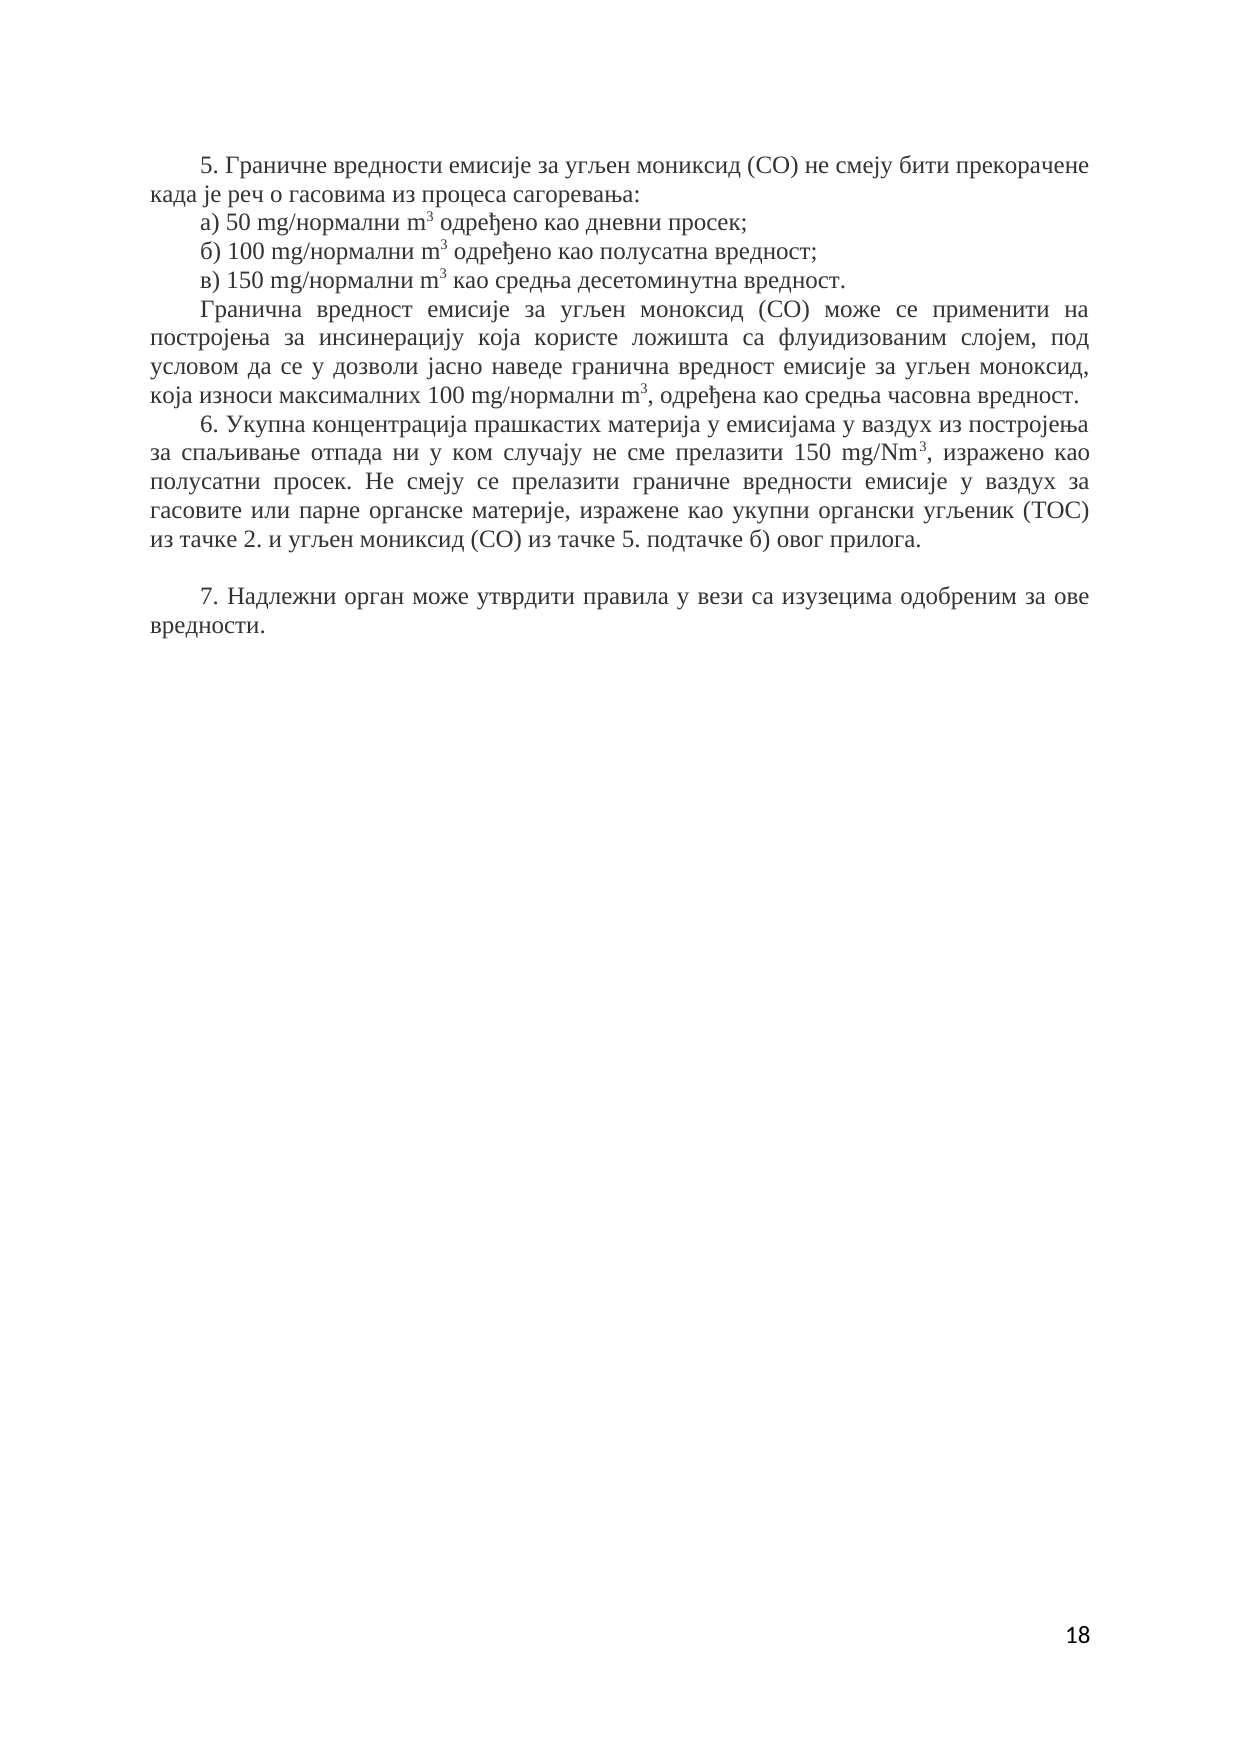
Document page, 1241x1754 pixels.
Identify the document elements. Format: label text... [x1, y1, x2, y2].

text в) 150 mg/нормални m3 као средња десетоминутна вредност. [150, 265, 1090, 294]
text 6. Укупна концентрација прашкастих материја у емисијама у ваздух из постројења за спаљивање отпада ни у ком случају не сме прелазити 150 mg/Nm3, изражено као полусатни просек. Не смeју се прелазити граничне вредности емисије у ваздух за гасовите или парне органске материје, изражене као укупни органски угљеник (ТОC) из тачке 2. и угљен мониксид (CO) из тачке 5. подтачке б) овог прилога. [150, 409, 1090, 552]
text 7. Надлежни орган може утврдити правила у вези са изузецима одобреним за ове вредности. [150, 581, 1090, 639]
text 5. Граничне вредности емисије за угљен мониксид (CO) не смеју бити прекорачене када је реч о гасовима из процеса сагоревања: [150, 150, 1090, 207]
text а) 50 mg/нормални m3 одређено као дневни просек; [150, 207, 1090, 236]
text Гранична вредност емисије за угљен моноксид (СО) може се применити на постројења за инсинерацију која користе ложишта са флуидизованим слојем, под условом да се у дозволи јасно наведе гранична вредност емисије за угљен моноксид, која износи максималних 100 mg/нормални m3, одређена као средња часовна вредност. [150, 294, 1090, 409]
text б) 100 mg/нормални m3 одређено као полусатна вредност; [150, 236, 1090, 265]
